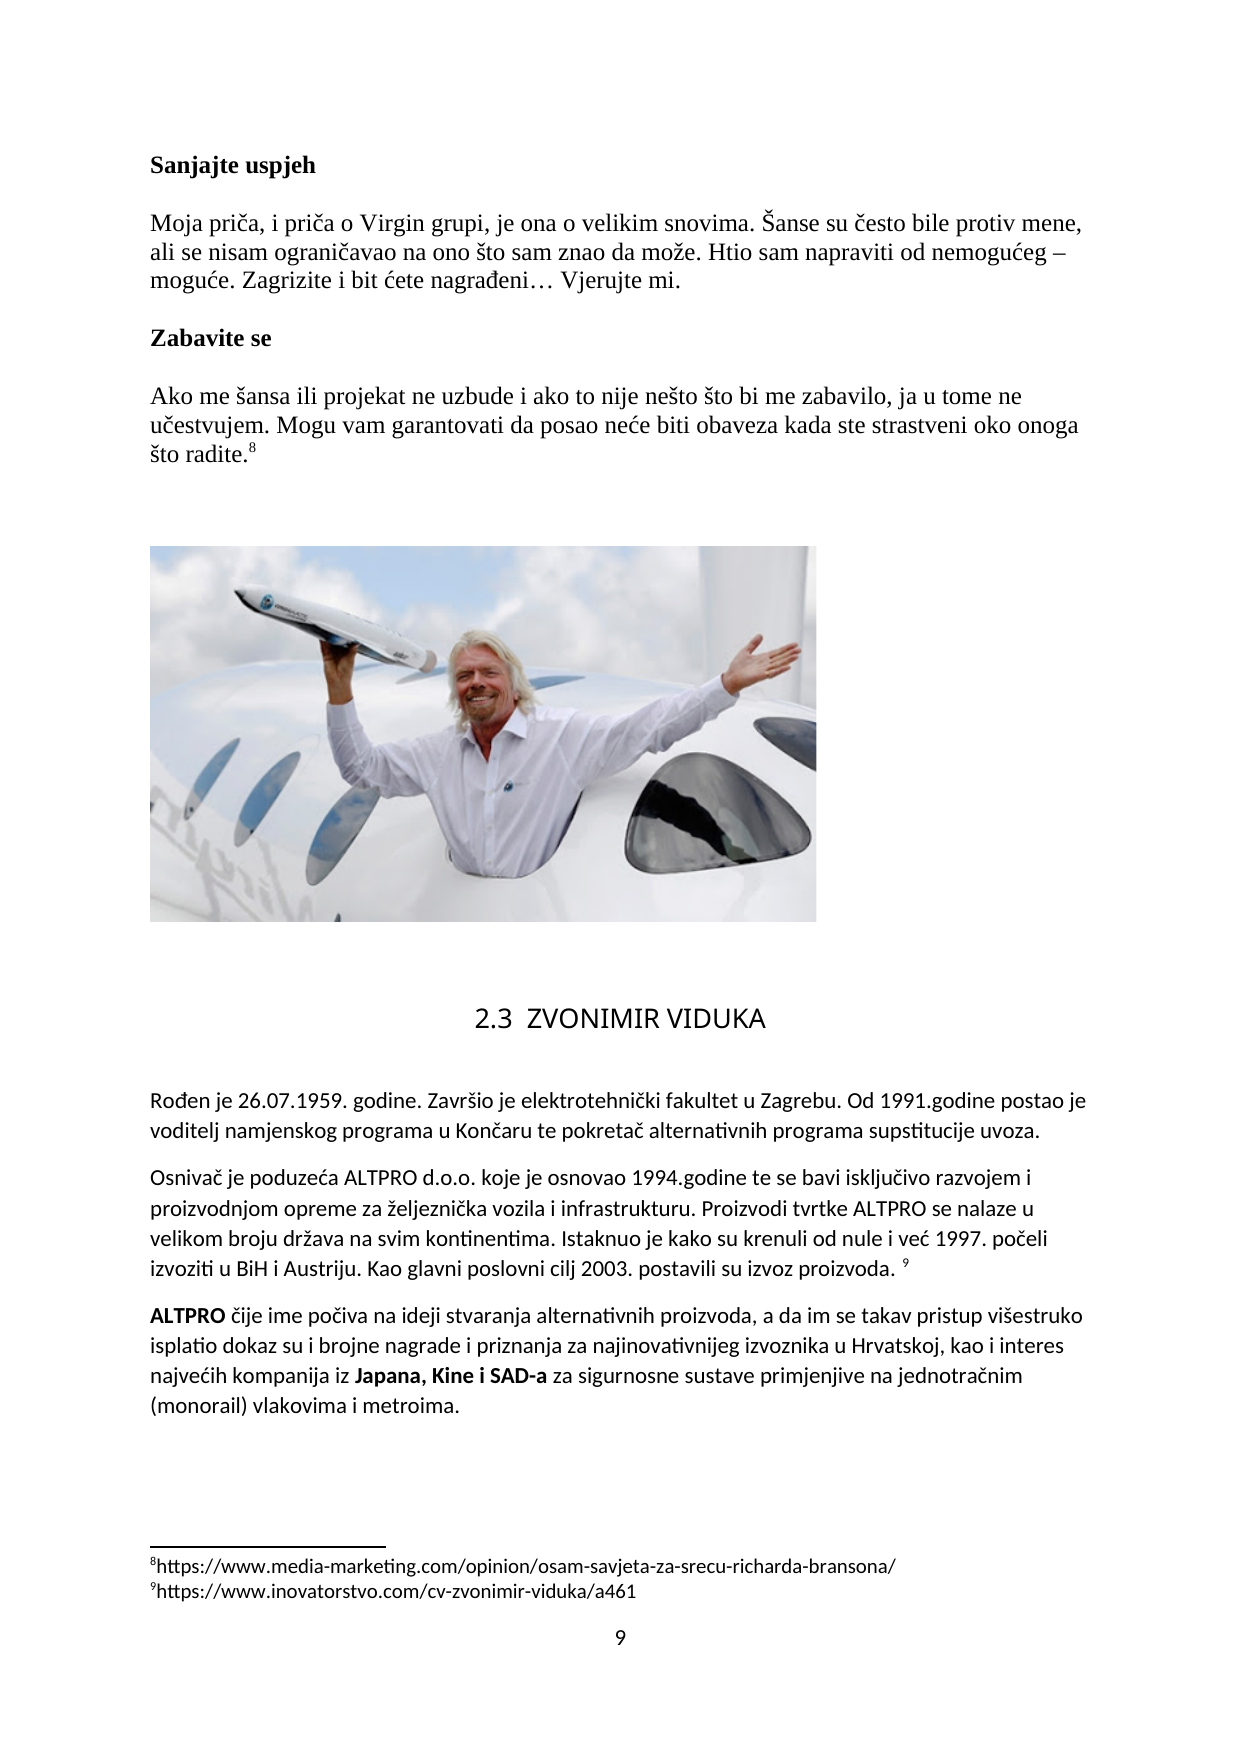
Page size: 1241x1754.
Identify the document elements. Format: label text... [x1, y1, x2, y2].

text Ako me šansa ili projekat ne uzbude i ako to nije nešto što bi me zabavilo, ja u tome ne učestvujem. Mogu vam garantovati da posao neće biti obaveza kada ste strastveni oko onoga što radite. [150, 381, 1090, 467]
text Osnivač je poduzeća ALTPRO d.o.o. koje je osnovao 1994.godine te se bavi isključivo razvojem i proizvodnjom opreme za željeznička vozila i infrastrukturu. Proizvodi tvrtke ALTPRO se nalaze u velikom broju država na svim kontinentima. Istaknuo je kako su krenuli od nule i već 1997. počeli izvoziti u BiH i Austriju. Kao glavni poslovni cilj 2003. postavili su izvoz proizvoda. [150, 1163, 1090, 1282]
text ALTPRO čije ime počiva na ideji stvaranja alternativnih proizvoda, a da im se takav pristup višestruko isplatio dokaz su i brojne nagrade i priznanja za najinovativnijeg izvoznika u Hrvatskoj, kao i interes najvećih kompanija iz Japana, Kine i SAD-a za sigurnosne sustave primjenjive na jednotračnim (monorail) vlakovima i metroima. [150, 1301, 1090, 1420]
text Moja priča, i priča o Virgin grupi, je ona o velikim snovima. Šanse su često bile protiv mene, ali se nisam ograničavao na ono što sam znao da može. Htio sam napraviti od nemogućeg – moguće. Zagrizite i bit ćete nagrađeni… Vjerujte mi. [150, 208, 1090, 294]
picture [150, 546, 817, 922]
text Sanjajte uspjeh [150, 150, 1090, 179]
text Zabavite se [150, 323, 1090, 352]
text Rođen je 26.07.1959. godine. Završio je elektrotehnički fakultet u Zagrebu. Od 1991.godine postao je voditelj namjenskog programa u Končaru te pokretač alternativnih programa supstitucije uvoza. [150, 1086, 1090, 1145]
subtitle 2.3 ZVONIMIR VIDUKA [150, 1000, 1090, 1037]
